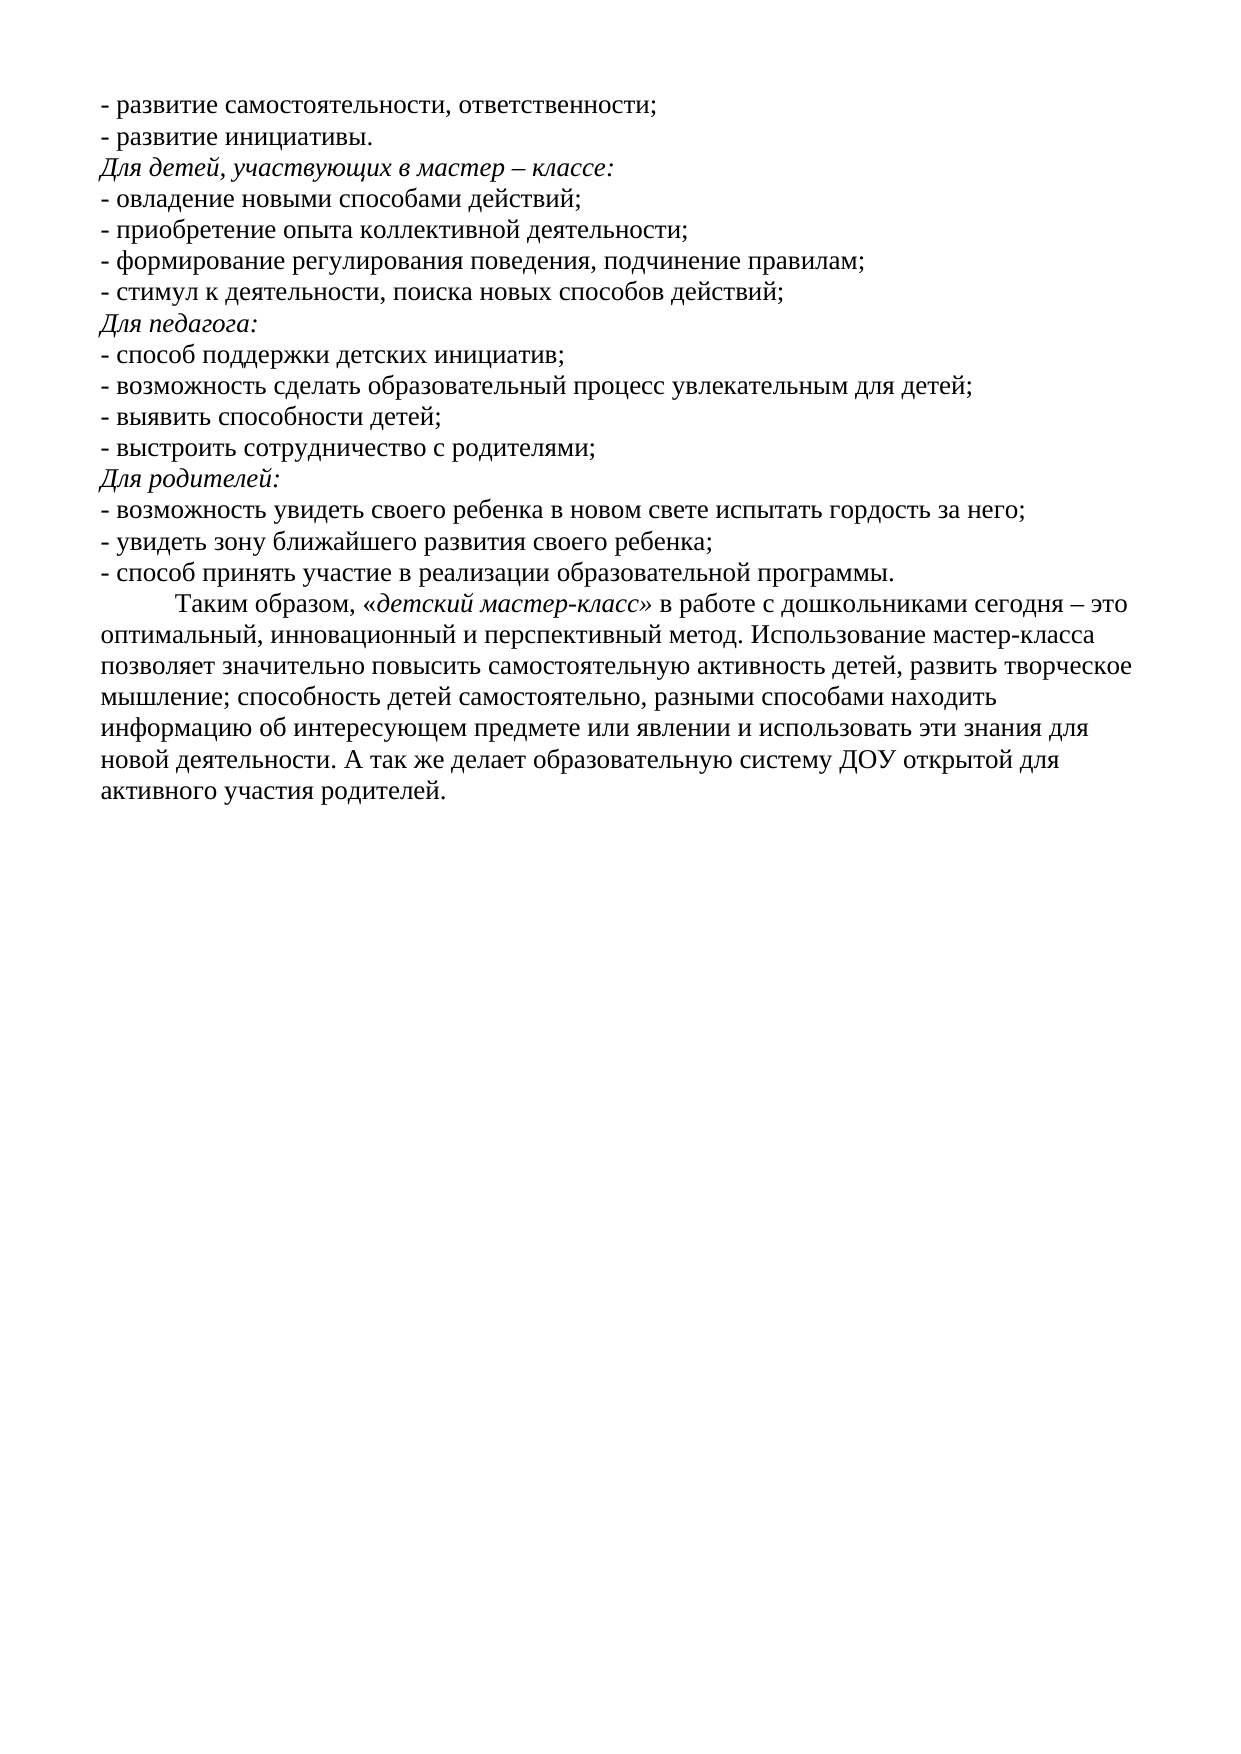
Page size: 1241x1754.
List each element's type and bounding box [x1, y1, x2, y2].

text [100, 89, 1152, 805]
